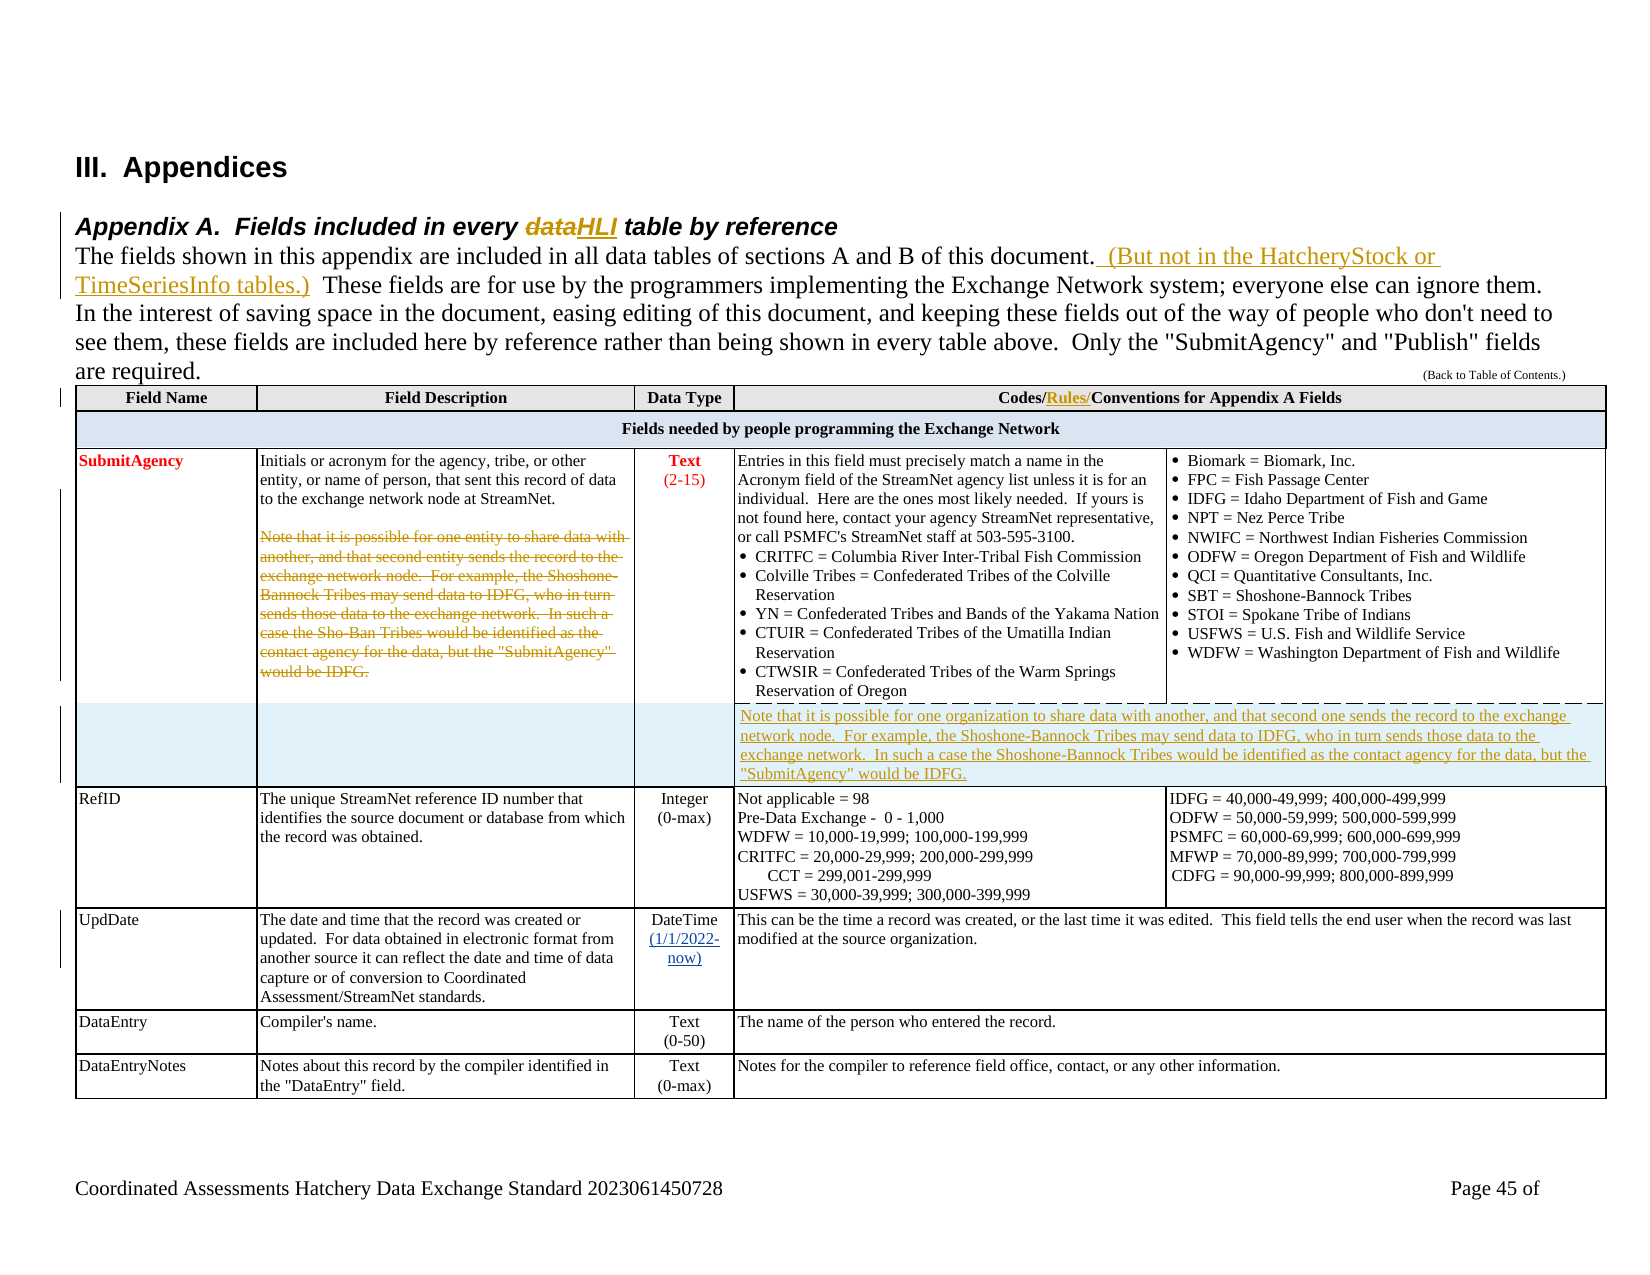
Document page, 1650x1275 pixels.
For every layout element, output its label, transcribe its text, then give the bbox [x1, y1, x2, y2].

subtitle Appendix A. Fields included in every table by reference [75, 212, 1575, 241]
text The fields shown in this appendix are included in all data tables of sections A and B of this document. These fields are for use by the programmers implementing the Exchange Network system; everyone else can ignore them. In the interest of saving space in the document, easing editing of this document, and keeping these fields out of the way of people who don't need to see them, these fields are included here by reference rather than being shown in every table above. Only the "SubmitAgency" and "Publish" fields are required. (Back to Table of Contents.) [75, 241, 1575, 385]
subtitle III. Appendices [75, 150, 1575, 183]
table_cell Notes for the compiler to reference field office, contact, or any other information. [735, 1055, 1605, 1098]
table_cell Fields needed by people programming the Exchange Network [77, 412, 1605, 447]
table_cell Initials or acronym for the agency, tribe, or other entity, or name of person, that sent this record of data to the exchange network node at StreamNet. [258, 449, 634, 786]
table_cell Text (2-15) [635, 449, 734, 786]
table_header Data Type [635, 386, 733, 410]
table_cell Biomark = Biomark, Inc. FPC = Fish Passage Center IDFG = Idaho Department of Fish and Game NPT = Nez Perce Tribe NWIFC = Northwest Indian Fisheries Commission ODFW = Oregon Department of Fish and Wildlife QCI = Quantitative Consultants, Inc. SBT = Shoshone-Bannock Tribes STOI = Spokane Tribe of Indians USFWS = U.S. Fish and Wildlife Service WDFW = Washington Department of Fish and Wildlife [1167, 449, 1605, 703]
table_cell Entries in this field must precisely match a name in the Acronym field of the StreamNet agency list unless it is for an individual. Here are the ones most likely needed. If yours is not found here, contact your agency StreamNet representative, or call PSMFC's StreamNet staff at 503-595-3100. CRITFC = Columbia River Inter-Tribal Fish Commission Colville Tribes = Confederated Tribes of the Colville Reservation YN = Confederated Tribes and Bands of the Yakama Nation CTUIR = Confederated Tribes of the Umatilla Indian Reservation CTWSIR = Confederated Tribes of the Warm Springs Reservation of Oregon [735, 449, 1166, 703]
table_cell RefID [77, 788, 256, 907]
table_cell DataEntryNotes [77, 1055, 256, 1098]
table_cell UpdDate [77, 909, 256, 1009]
table_header Field Description [258, 386, 634, 410]
table_cell Notes about this record by the compiler identified in the "DataEntry" field. [258, 1055, 634, 1098]
table_cell Text (0-50) [635, 1011, 733, 1053]
table_cell Compiler's name. [258, 1011, 634, 1053]
table_cell The name of the person who entered the record. [735, 1011, 1605, 1053]
table_cell SubmitAgency [77, 449, 256, 786]
table_cell DateTime [635, 909, 733, 1009]
table_cell This can be the time a record was created, or the last time it was edited. This field tells the end user when the record was last modified at the source organization. [735, 909, 1605, 1009]
table_cell Not applicable = 98 Pre-Data Exchange - 0 - 1,000 WDFW = 10,000-19,999; 100,000-199,999 CRITFC = 20,000-29,999; 200,000-299,999 CCT = 299,001-299,999 USFWS = 30,000-39,999; 300,000-399,999 [735, 787, 1165, 907]
table_cell DataEntry [77, 1011, 256, 1053]
table_cell The date and time that the record was created or updated. For data obtained in electronic format from another source it can reflect the date and time of data capture or of conversion to Coordinated Assessment/StreamNet standards. [258, 909, 634, 1009]
table_header Field Name [77, 386, 256, 410]
table_cell IDFG = 40,000-49,999; 400,000-499,999 ODFW = 50,000-59,999; 500,000-599,999 PSMFC = 60,000-69,999; 600,000-699,999 MFWP = 70,000-89,999; 700,000-799,999 CDFG = 90,000-99,999; 800,000-899,999 [1167, 787, 1605, 907]
table_cell The unique StreamNet reference ID number that identifies the source document or database from which the record was obtained. [258, 788, 634, 907]
table_cell Integer (0-max) [635, 788, 733, 907]
table_header Codes/Conventions for Appendix A Fields [735, 386, 1605, 410]
table_cell Text (0-max) [635, 1055, 733, 1098]
